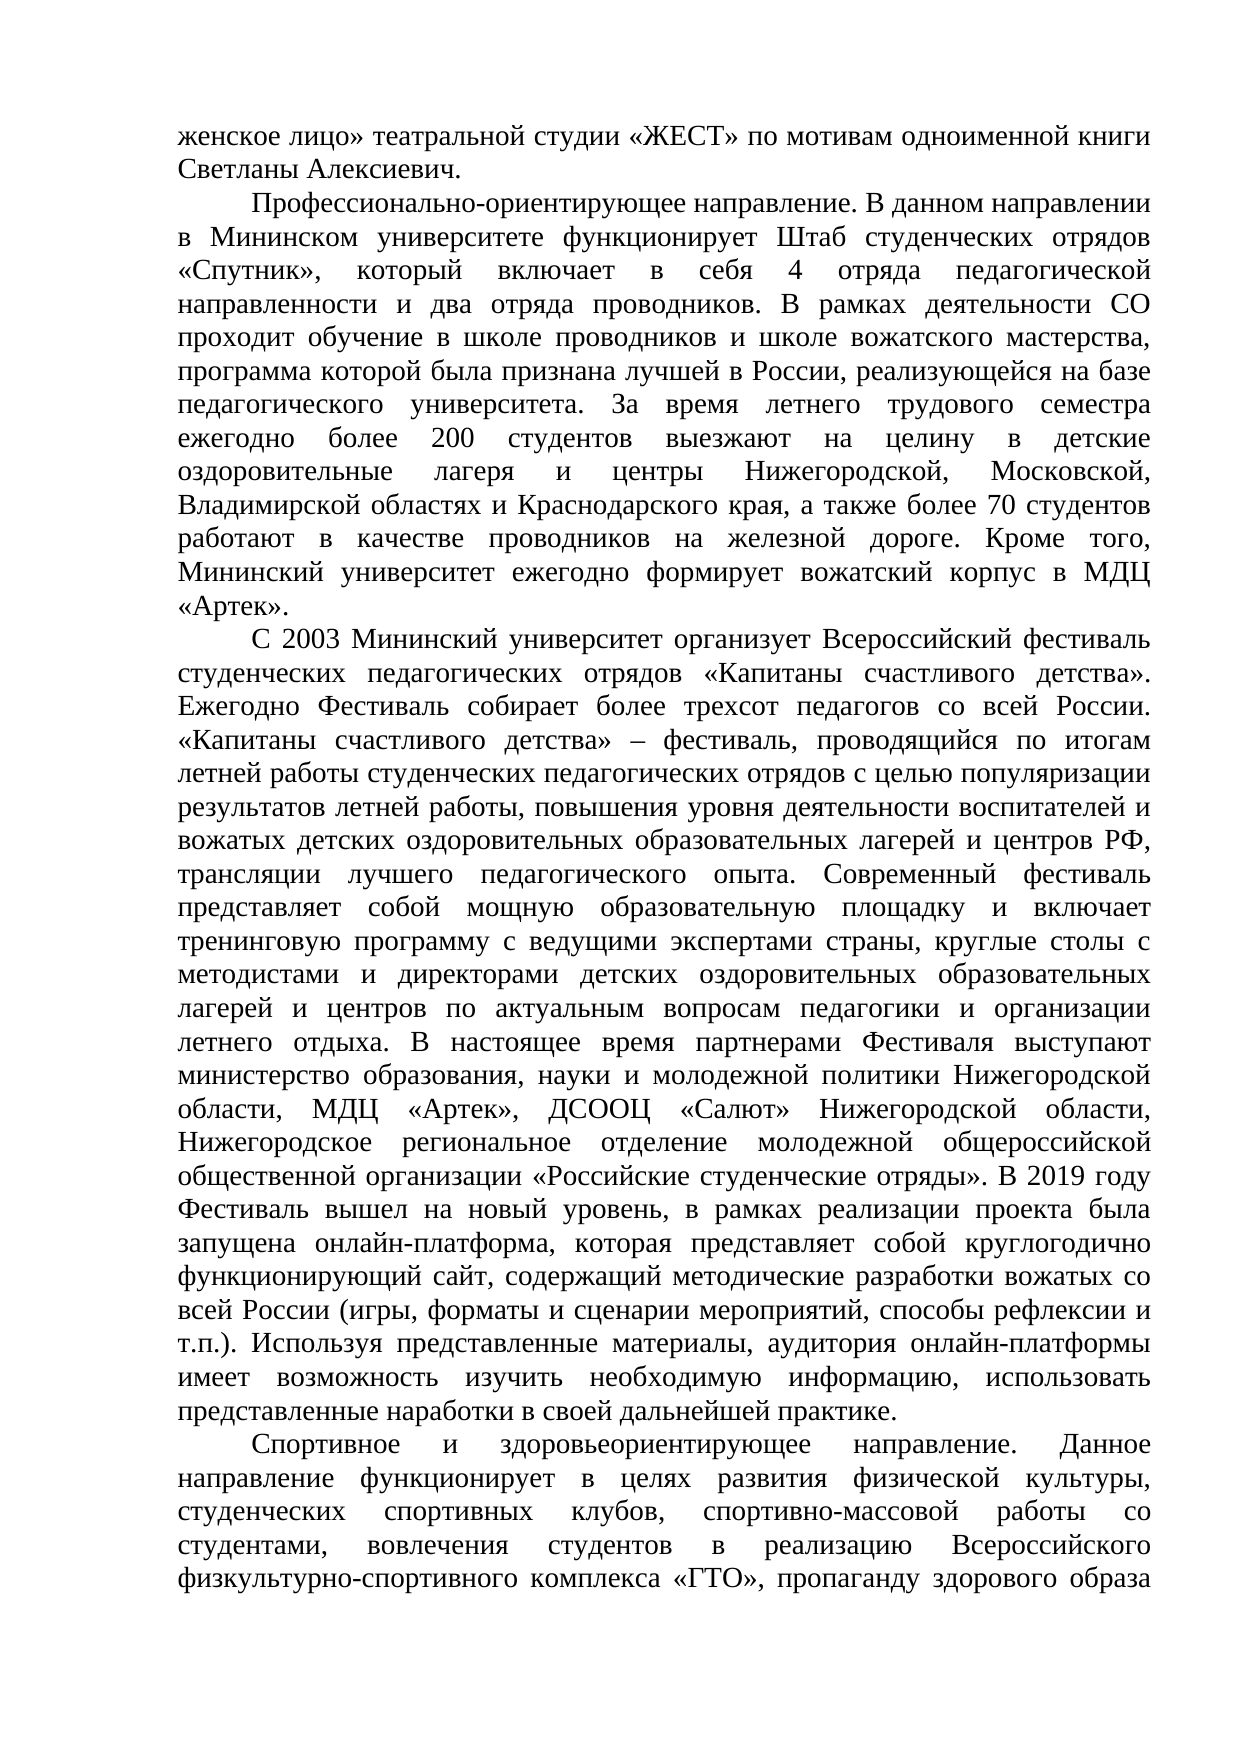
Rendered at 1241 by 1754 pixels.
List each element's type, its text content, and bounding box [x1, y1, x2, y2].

text Профессионально-ориентирующее направление. В данном направлении в Мининском университете функционирует Штаб студенческих отрядов «Спутник», который включает в себя 4 отряда педагогической направленности и два отряда проводников. В рамках деятельности СО проходит обучение в школе проводников и школе вожатского мастерства, программа которой была признана лучшей в России, реализующейся на базе педагогического университета. За время летнего трудового семестра ежегодно более 200 студентов выезжают на целину в детские оздоровительные лагеря и центры Нижегородской, Московской, Владимирской областях и Краснодарского края, а также более 70 студентов работают в качестве проводников на железной дороге. Кроме того, Мининский университет ежегодно формирует вожатский корпус в МДЦ «Артек». [177, 185, 1152, 621]
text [177, 1426, 1152, 1594]
text С 2003 Мининский университет организует Всероссийский фестиваль студенческих педагогических отрядов «Капитаны счастливого детства». Ежегодно Фестиваль собирает более трехсот педагогов со всей России. «Капитаны счастливого детства» – фестиваль, проводящийся по итогам летней работы студенческих педагогических отрядов с целью популяризации результатов летней работы, повышения уровня деятельности воспитателей и вожатых детских оздоровительных образовательных лагерей и центров РФ, трансляции лучшего педагогического опыта. Современный фестиваль представляет собой мощную образовательную площадку и включает тренинговую программу с ведущими экспертами страны, круглые столы с методистами и директорами детских оздоровительных образовательных лагерей и центров по актуальным вопросам педагогики и организации летнего отдыха. В настоящее время партнерами Фестиваля выступают министерство образования, науки и молодежной политики Нижегородской области, МДЦ «Артек», ДСООЦ «Салют» Нижегородской области, Нижегородское региональное отделение молодежной общероссийской общественной организации «Российские студенческие отряды». В 2019 году Фестиваль вышел на новый уровень, в рамках реализации проекта была запущена онлайн-платформа, которая представляет собой круглогодично функционирующий сайт, содержащий методические разработки вожатых со всей России (игры, форматы и сценарии мероприятий, способы рефлексии и т.п.). Используя представленные материалы, аудитория онлайн-платформы имеет возможность изучить необходимую информацию, использовать представленные наработки в своей дальнейшей практике. [177, 621, 1152, 1426]
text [177, 118, 1152, 185]
